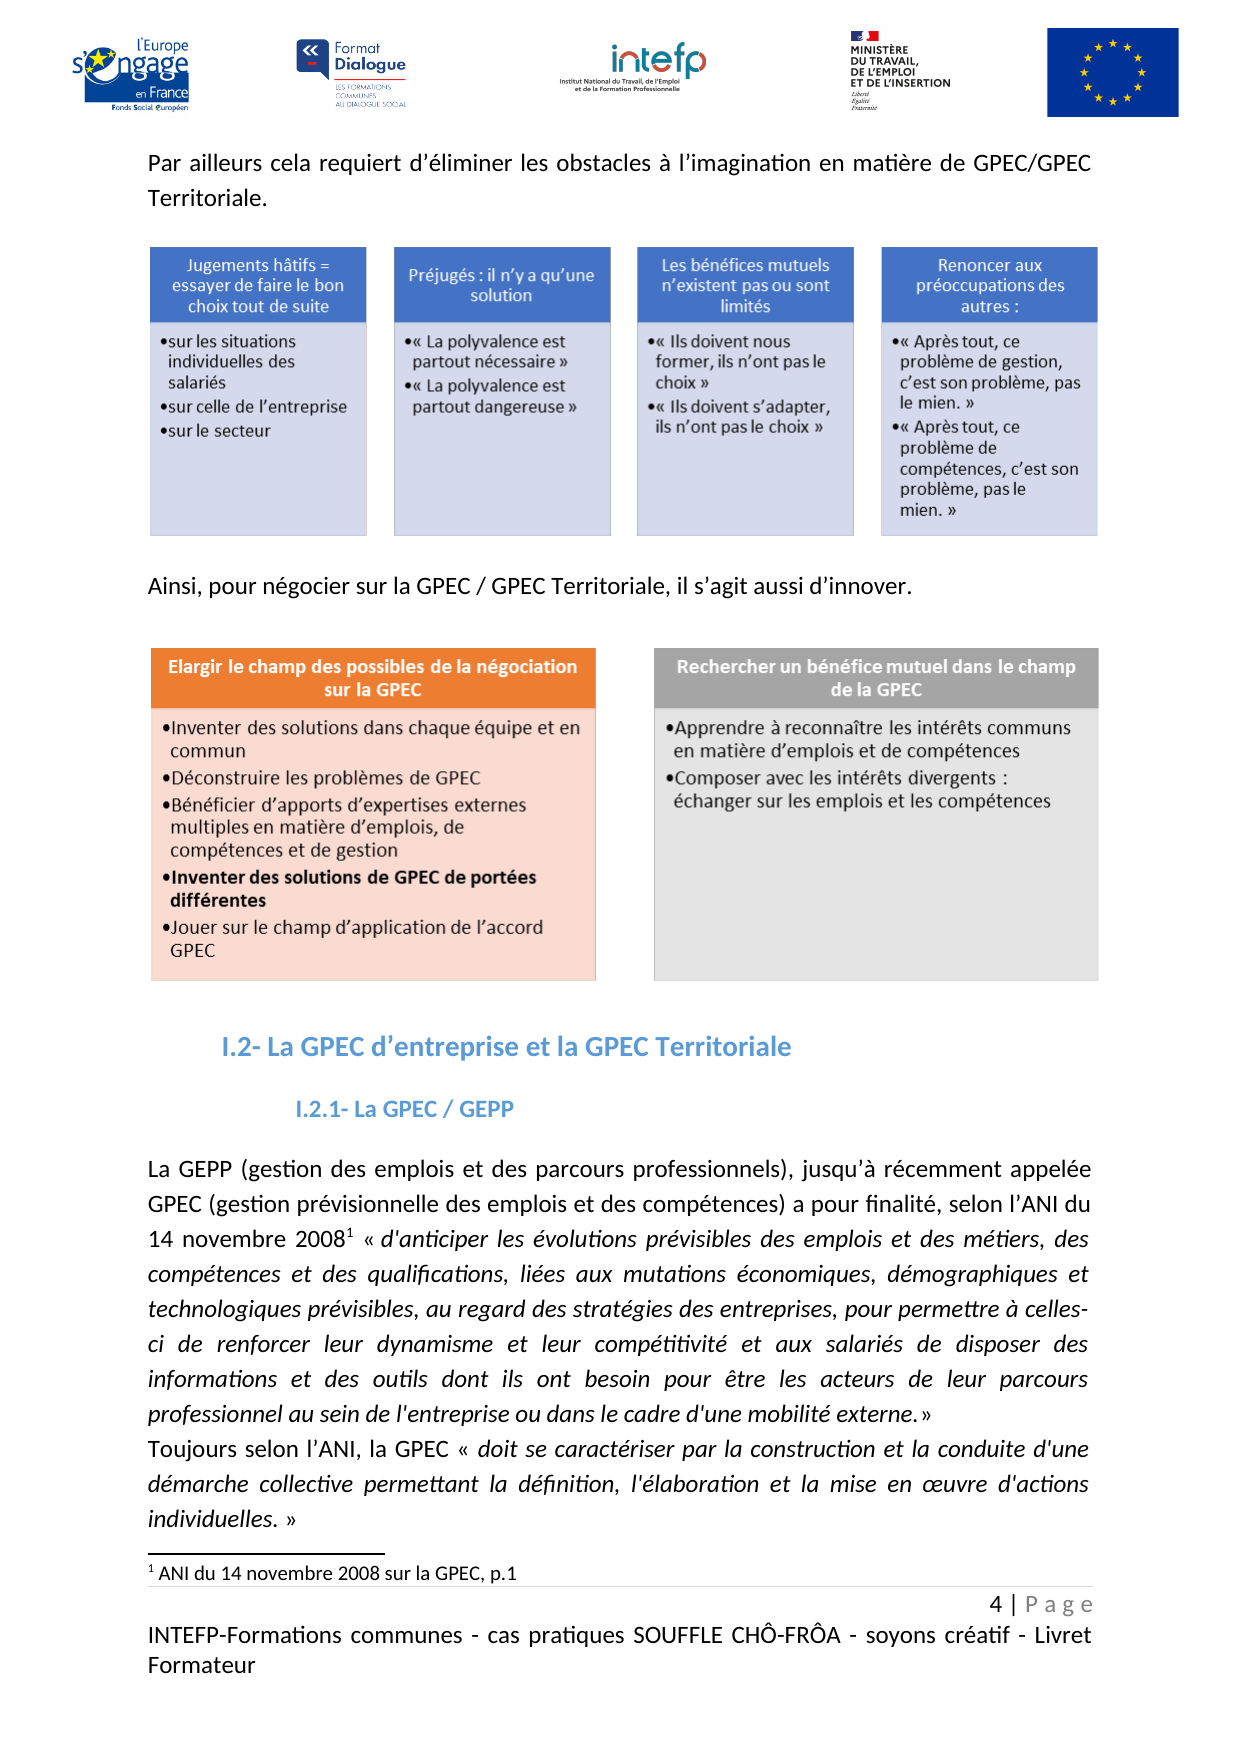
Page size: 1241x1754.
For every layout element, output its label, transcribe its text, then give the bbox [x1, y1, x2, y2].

picture [147, 640, 1099, 989]
picture [1047, 28, 1179, 117]
picture [559, 42, 707, 92]
picture [841, 21, 960, 120]
text Ainsi, pour négocier sur la GPEC / GPEC Territoriale, il s’agit aussi d’innover. [148, 570, 1093, 601]
text Par ailleurs cela requiert d’éliminer les obstacles à l’imagination en matière de GPEC/GPEC Territoriale. [148, 148, 1093, 213]
picture [296, 35, 413, 110]
subtitle I.2.1- La GPEC / GEPP [295, 1093, 1093, 1124]
text La GEPP (gestion des emplois et des parcours professionnels), jusqu’à récemment appelée GPEC (gestion prévisionnelle des emplois et des compétences) a pour finalité, selon l’ANI du 14 novembre 2008 « d'anticiper les évolutions prévisibles des emplois et des métiers, des compétences et des qualifications, liées aux mutations économiques, démographiques et technologiques prévisibles, au regard des stratégies des entreprises, pour permettre à celles-ci de renforcer leur dynamisme et leur compétitivité et aux salariés de disposer des informations et des outils dont ils ont besoin pour être les acteurs de leur parcours professionnel au sein de l'entreprise ou dans le cadre d'une mobilité externe.» [148, 1153, 1093, 1429]
text Toujours selon l’ANI, la GPEC « doit se caractériser par la construction et la conduite d'une démarche collective permettant la définition, l'élaboration et la mise en œuvre d'actions individuelles. » [148, 1433, 1093, 1534]
subtitle I.2- La GPEC d’entreprise et la GPEC Territoriale [221, 1028, 1093, 1063]
picture [72, 16, 189, 133]
picture [147, 217, 1098, 566]
